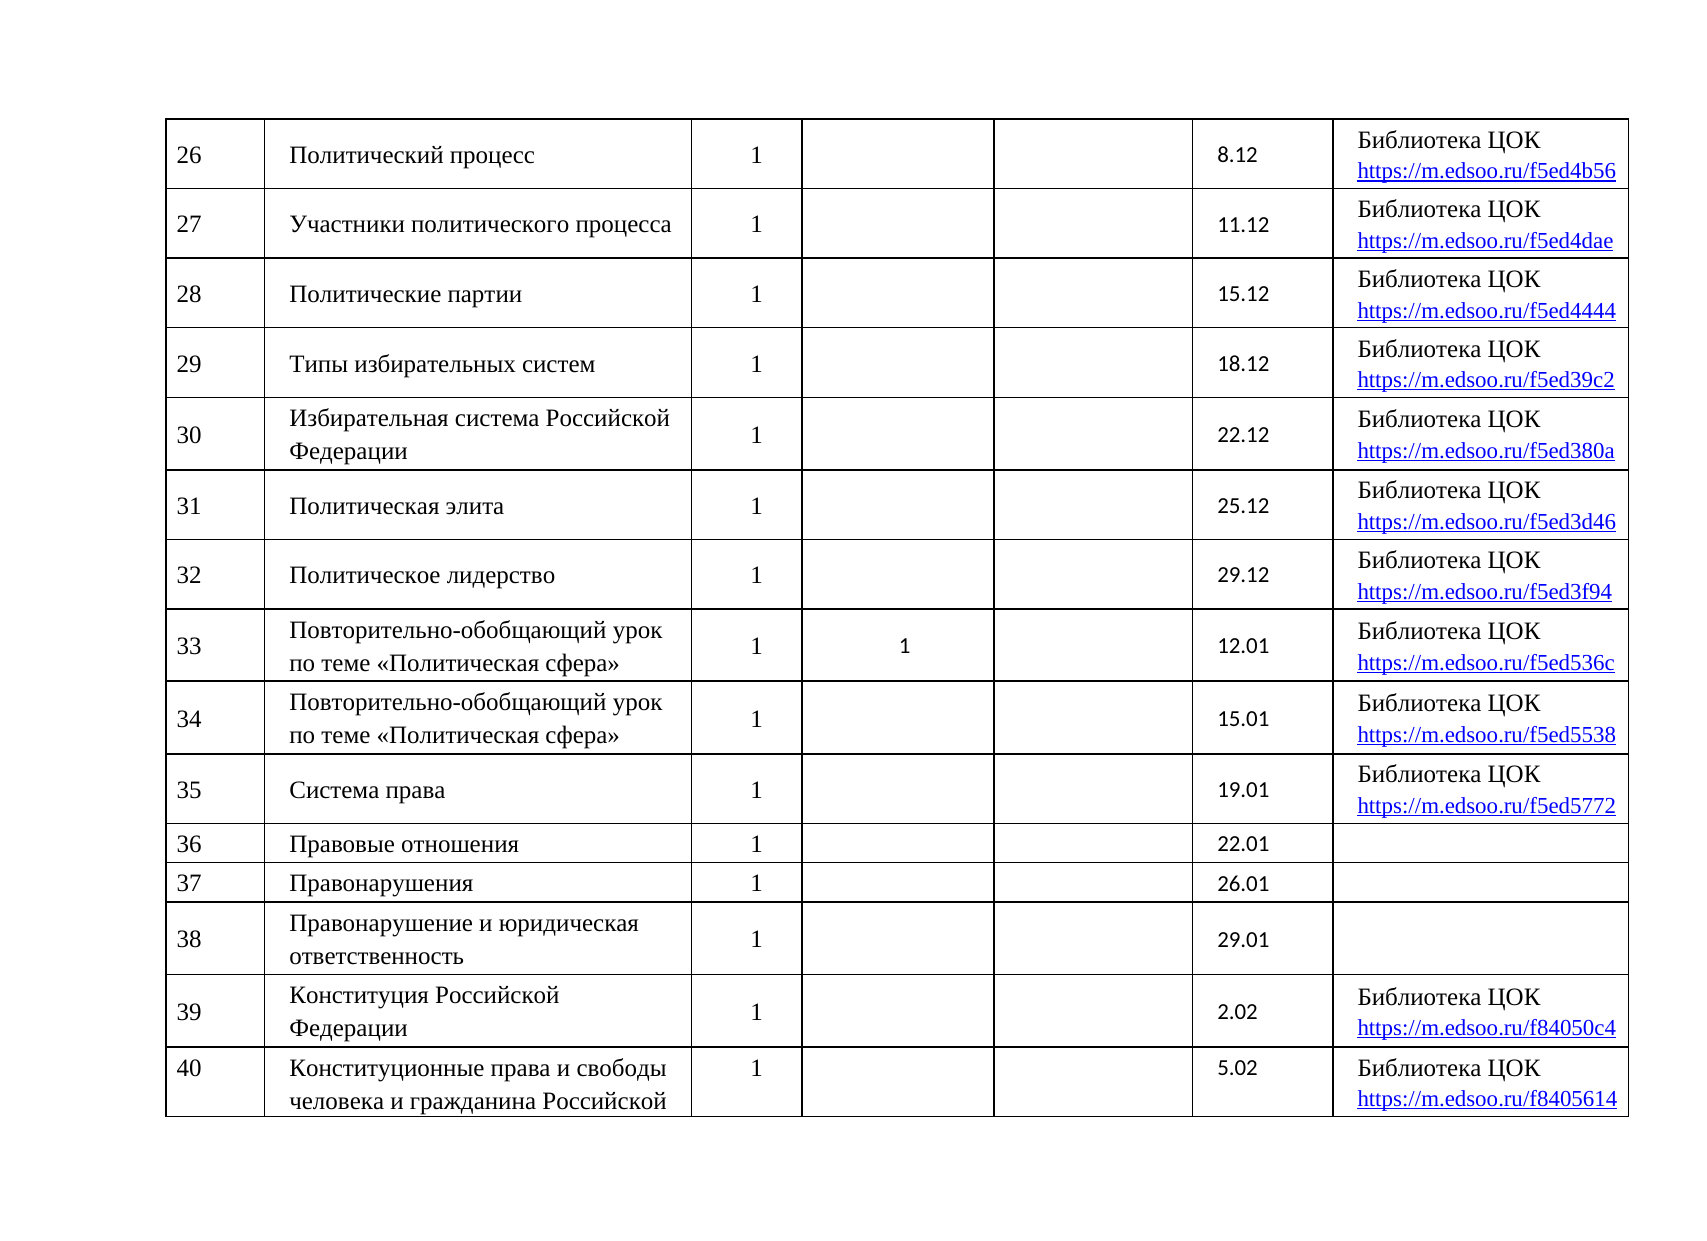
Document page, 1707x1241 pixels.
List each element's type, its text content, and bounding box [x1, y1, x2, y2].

table_cell 8.12 [1193, 120, 1332, 188]
table_cell [803, 1048, 993, 1116]
table_cell Библиотека ЦОК https://m.edsoo.ru/f5ed380a [1334, 398, 1628, 469]
table_cell 26.01 [1193, 863, 1332, 901]
table_cell 1 [692, 120, 801, 188]
table_cell Библиотека ЦОК https://m.edsoo.ru/f5ed5772 [1334, 755, 1628, 822]
table_cell 22.01 [1193, 824, 1332, 862]
table_cell Избирательная система Российской Федерации [265, 398, 691, 469]
table_cell Библиотека ЦОК https://m.edsoo.ru/f5ed4dae [1334, 189, 1628, 257]
table_cell [803, 120, 993, 188]
table_cell 26 [167, 120, 264, 188]
table_cell Библиотека ЦОК https://m.edsoo.ru/f5ed5538 [1334, 682, 1628, 753]
table_cell [1334, 903, 1628, 973]
table_cell [803, 398, 993, 469]
table_cell 37 [167, 863, 264, 901]
table_cell Библиотека ЦОК https://m.edsoo.ru/f5ed536c [1334, 610, 1628, 680]
table_cell 1 [692, 824, 801, 862]
table_cell 2.02 [1193, 975, 1332, 1046]
table_cell [995, 398, 1192, 469]
table_cell 22.12 [1193, 398, 1332, 469]
table_cell [1334, 824, 1628, 862]
table_cell Правовые отношения [265, 824, 691, 862]
table_cell 30 [167, 398, 264, 469]
table_cell 19.01 [1193, 755, 1332, 822]
table_cell [803, 259, 993, 327]
table_cell 1 [692, 259, 801, 327]
table_cell 15.01 [1193, 682, 1332, 753]
table_cell Повторительно-обобщающий урок по теме «Политическая сфера» [265, 682, 691, 753]
table_cell [995, 824, 1192, 862]
table_cell 1 [692, 328, 801, 396]
table_cell 1 [692, 189, 801, 257]
table_cell [803, 540, 993, 608]
table_cell [995, 682, 1192, 753]
table_cell Типы избирательных систем [265, 328, 691, 396]
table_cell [1334, 1048, 1628, 1116]
table_cell 28 [167, 259, 264, 327]
table_cell 29 [167, 328, 264, 396]
table_cell Политическое лидерство [265, 540, 691, 608]
table_cell 1 [692, 682, 801, 753]
table_cell [995, 189, 1192, 257]
table_cell Библиотека ЦОК https://m.edsoo.ru/f5ed4444 [1334, 259, 1628, 327]
table_cell [995, 610, 1192, 680]
table_cell 29.01 [1193, 903, 1332, 973]
table_cell 12.01 [1193, 610, 1332, 680]
table_cell 15.12 [1193, 259, 1332, 327]
table_cell [995, 471, 1192, 538]
table_cell 27 [167, 189, 264, 257]
table_cell 11.12 [1193, 189, 1332, 257]
table_cell Библиотека ЦОК https://m.edsoo.ru/f5ed4b56 [1334, 120, 1628, 188]
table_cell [265, 1048, 691, 1116]
table_cell [995, 540, 1192, 608]
table_cell Правонарушения [265, 863, 691, 901]
table_cell [995, 259, 1192, 327]
table_cell [803, 189, 993, 257]
table_cell 1 [692, 610, 801, 680]
table_cell 1 [692, 398, 801, 469]
table_cell 1 [692, 863, 801, 901]
table_cell 34 [167, 682, 264, 753]
table_cell Политические партии [265, 259, 691, 327]
table_cell 5.02 [1193, 1048, 1332, 1116]
table_cell 32 [167, 540, 264, 608]
table_cell 36 [167, 824, 264, 862]
table_cell 18.12 [1193, 328, 1332, 396]
table_cell [995, 120, 1192, 188]
table_cell Система права [265, 755, 691, 822]
table_cell Библиотека ЦОК https://m.edsoo.ru/f5ed3d46 [1334, 471, 1628, 538]
table_cell 1 [692, 1048, 801, 1116]
table_cell 25.12 [1193, 471, 1332, 538]
table_cell Библиотека ЦОК https://m.edsoo.ru/f84050c4 [1334, 975, 1628, 1046]
table_cell 31 [167, 471, 264, 538]
table_cell [803, 824, 993, 862]
table_cell Конституция Российской Федерации [265, 975, 691, 1046]
table_cell Политическая элита [265, 471, 691, 538]
table_cell Участники политического процесса [265, 189, 691, 257]
table_cell [803, 682, 993, 753]
table_cell [803, 975, 993, 1046]
table_cell [803, 328, 993, 396]
table_cell Повторительно-обобщающий урок по теме «Политическая сфера» [265, 610, 691, 680]
table_cell 35 [167, 755, 264, 822]
table_cell Библиотека ЦОК https://m.edsoo.ru/f5ed3f94 [1334, 540, 1628, 608]
table_cell [995, 755, 1192, 822]
table_cell 1 [692, 903, 801, 973]
table_cell Правонарушение и юридическая ответственность [265, 903, 691, 973]
table_cell 33 [167, 610, 264, 680]
table_cell 1 [692, 755, 801, 822]
table_cell [995, 975, 1192, 1046]
table_cell [995, 903, 1192, 973]
table_cell [1334, 863, 1628, 901]
table_cell Политический процесс [265, 120, 691, 188]
table_cell 29.12 [1193, 540, 1332, 608]
table_cell [995, 1048, 1192, 1116]
table_cell Библиотека ЦОК https://m.edsoo.ru/f5ed39c2 [1334, 328, 1628, 396]
table_cell 1 [692, 975, 801, 1046]
table_cell 1 [692, 540, 801, 608]
table_cell [803, 863, 993, 901]
table_cell 39 [167, 975, 264, 1046]
table_cell [803, 471, 993, 538]
table_cell [995, 863, 1192, 901]
table_cell 1 [692, 471, 801, 538]
table_cell [803, 755, 993, 822]
table_cell [803, 903, 993, 973]
table_cell [995, 328, 1192, 396]
table_cell 40 [167, 1048, 264, 1116]
table_cell 38 [167, 903, 264, 973]
table_cell 1 [803, 610, 993, 680]
